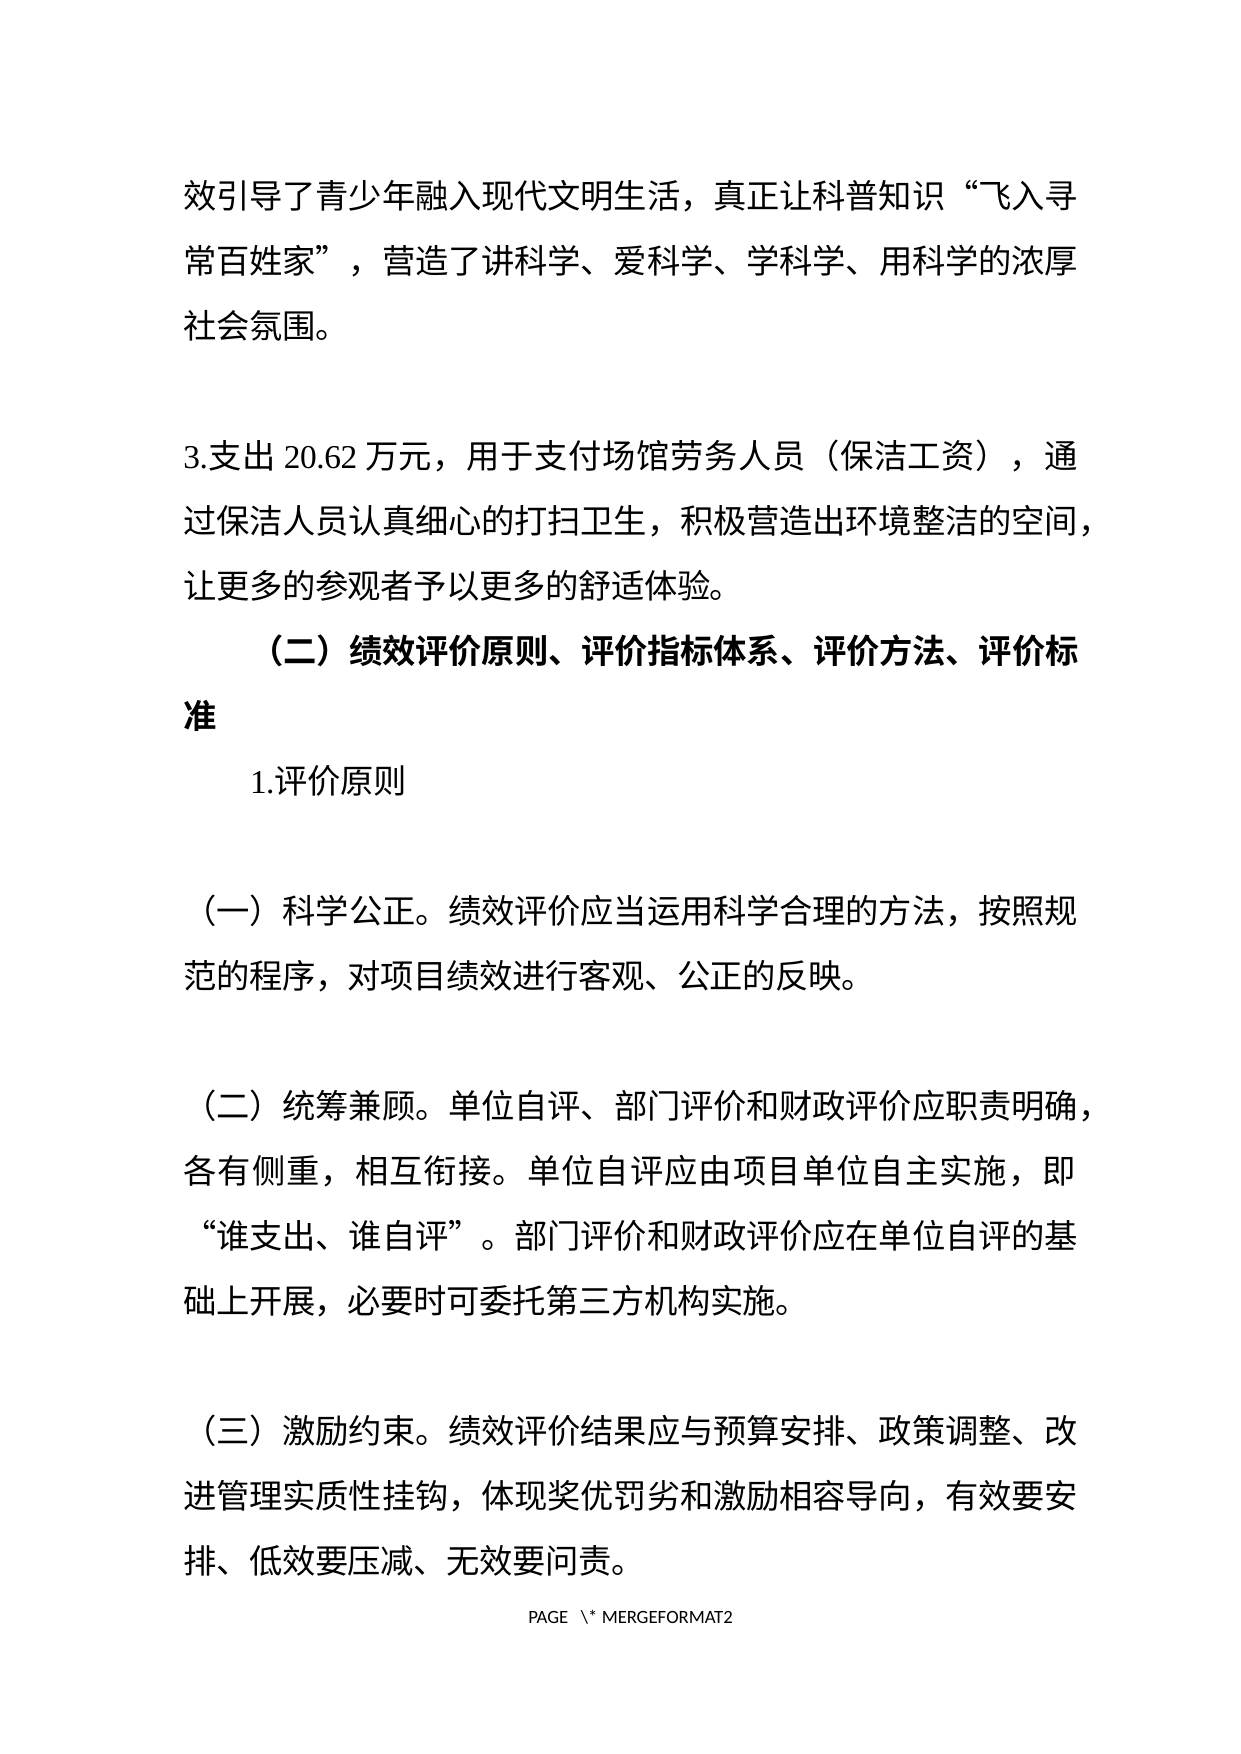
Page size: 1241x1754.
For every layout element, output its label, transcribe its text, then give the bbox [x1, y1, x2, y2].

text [183, 747, 1078, 1592]
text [183, 162, 1078, 617]
text （二）绩效评价原则、评价指标体系、评价方法、评价标准 [183, 617, 1078, 747]
